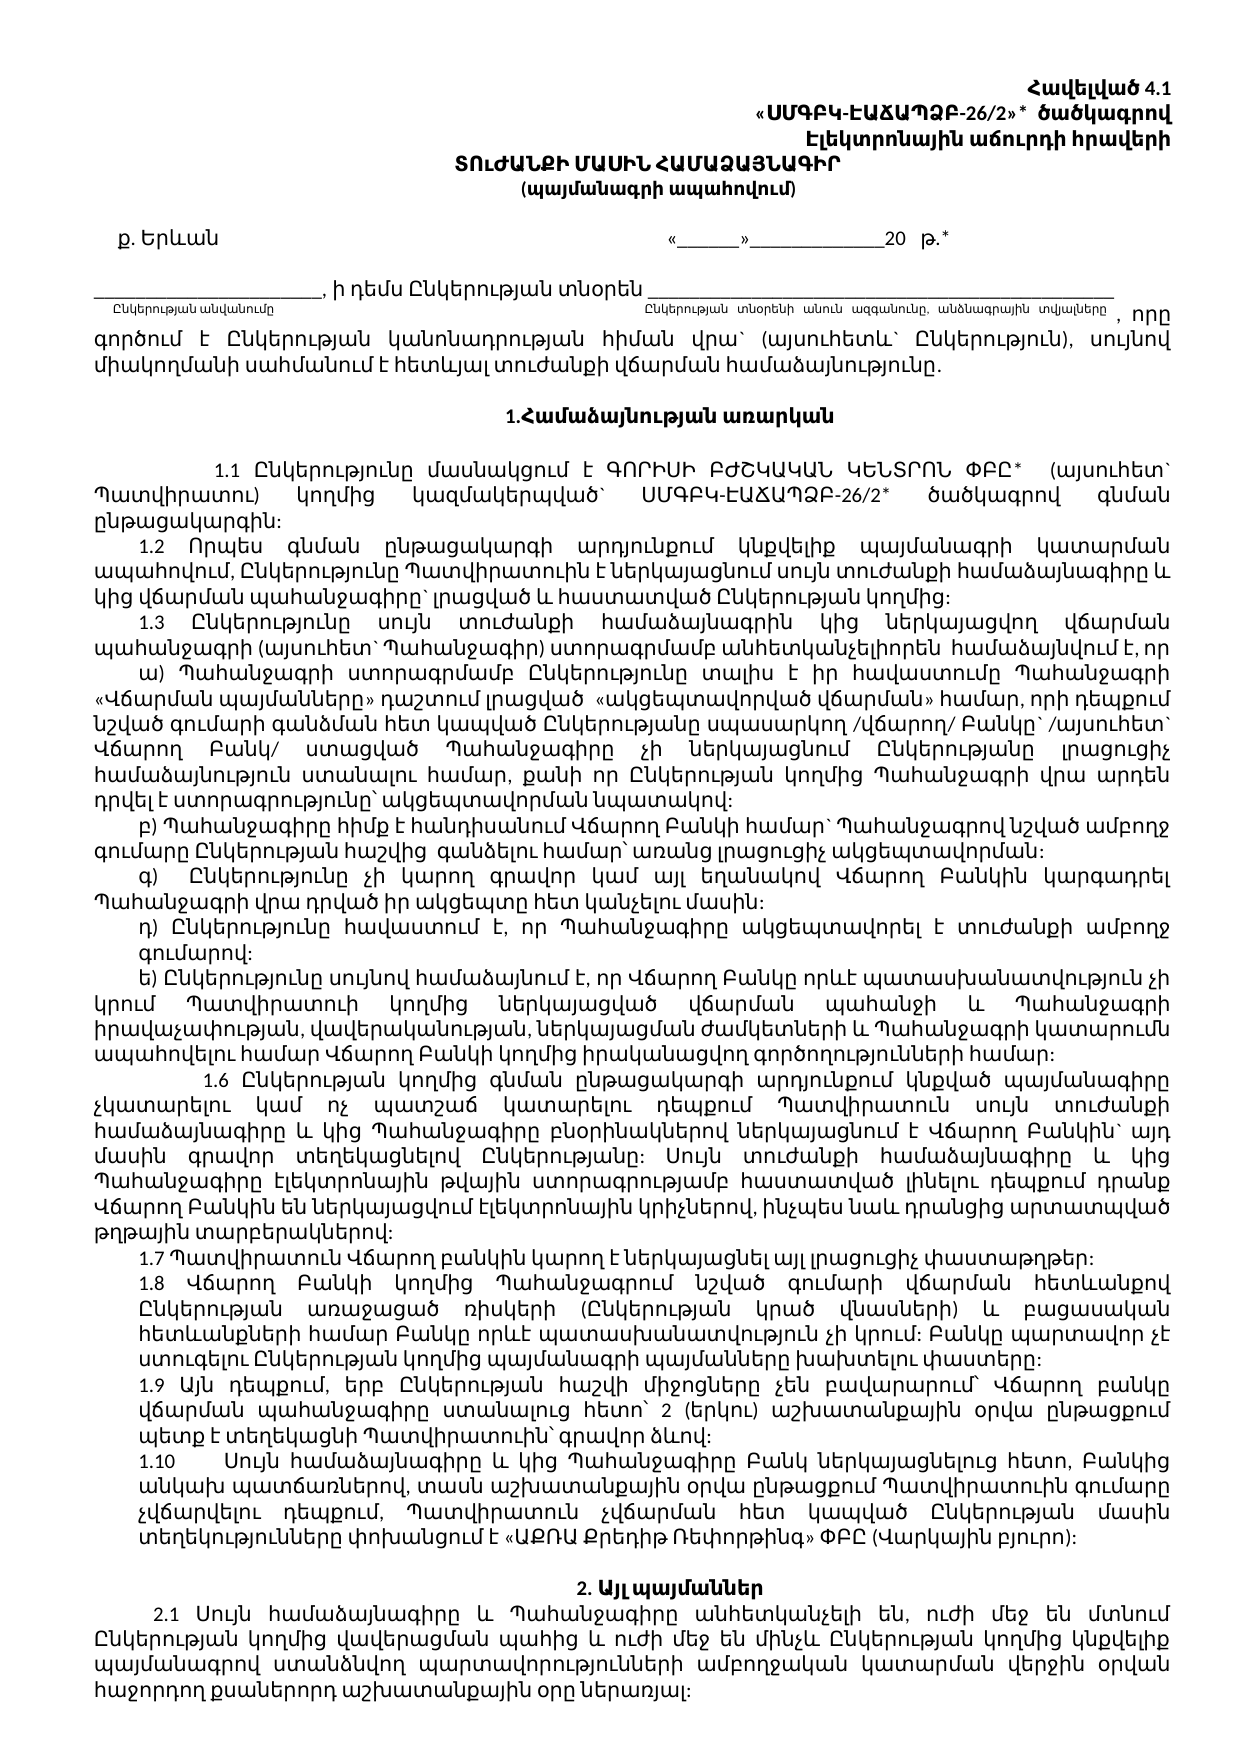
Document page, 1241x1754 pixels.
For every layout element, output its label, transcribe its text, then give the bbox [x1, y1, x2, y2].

text բ) Պահանջագիրը հիմք է հանդիսանում Վճարող Բանկի համար` Պահանջագրով նշված ամբողջ գումարը Ընկերության հաշվից գանձելու համար՝ առանց լրացուցիչ ակցեպտավորման: [94, 813, 1171, 864]
text Ընկերության անվանումը Ընկերության տնօրենի անուն ազգանունը, անձնագրային տվյալները , որը գործում է Ընկերության կանոնադրության հիման վրա` (այսուհետև` Ընկերություն), սույնով միակողմանի սահմանում է հետևյալ տուժանքի վճարման համաձայնությունը. [94, 301, 1171, 377]
text ա) Պահանջագրի ստորագրմամբ Ընկերությունը տալիս է իր հավաստումը Պահանջագրի «Վճարման պայմանները» դաշտում լրացված «ակցեպտավորված վճարման» համար, որի դեպքում նշված գումարի գանձման հետ կապված Ընկերությանը սպասարկող /վճարող/ Բանկը` /այսուհետ` Վճարող Բանկ/ ստացված Պահանջագիրը չի ներկայացնում Ընկերությանը լրացուցիչ համաձայնություն ստանալու համար, քանի որ Ընկերության կողմից Պահանջագրի վրա արդեն դրվել է ստորագրությունը՝ ակցեպտավորման նպատակով: [94, 660, 1171, 813]
text 2.1 Սույն համաձայնագիրը և Պահանջագիրը անհետկանչելի են, ուժի մեջ են մտնում Ընկերության կողմից վավերացման պահից և ուժի մեջ են մինչև Ընկերության կողմից կնքվելիք պայմանագրով ստանձնվող պարտավորությունների ամբողջական կատարման վերջին օրվան հաջորդող քսաներորդ աշխատանքային օրը ներառյալ: [94, 1601, 1171, 1702]
text Էլեկտրոնային աճուրդի հրավերի [94, 126, 1171, 151]
text 1.8 Վճարող Բանկի կողմից Պահանջագրում նշված գումարի վճարման հետևանքով Ընկերության առաջացած ռիսկերի (Ընկերության կրած վնասների) և բացասական հետևանքների համար Բանկը որևէ պատասխանատվություն չի կրում: Բանկը պարտավոր չէ ստուգելու Ընկերության կողմից պայմանագրի պայմանները խախտելու փաստերը: [138, 1270, 1171, 1372]
text գ) Ընկերությունը չի կարող գրավոր կամ այլ եղանակով Վճարող Բանկին կարգադրել Պահանջագրի վրա դրված իր ակցեպտը հետ կանչելու մասին: [94, 864, 1171, 914]
text ե) Ընկերությունը սույնով համաձայնում է, որ Վճարող Բանկը որևէ պատասխանատվություն չի կրում Պատվիրատուի կողմից ներկայացված վճարման պահանջի և Պահանջագրի իրավաչափության, վավերականության, ներկայացման ժամկետների և Պահանջագրի կատարումն ապահովելու համար Վճարող Բանկի կողմից իրականացվող գործողությունների համար: [94, 965, 1171, 1067]
text 1.9 Այն դեպքում, երբ Ընկերության հաշվի միջոցները չեն բավարարում՝ Վճարող բանկը վճարման պահանջագիրը ստանալուց հետո՝ 2 (երկու) աշխատանքային օրվա ընթացքում պետք է տեղեկացնի Պատվիրատուին՝ գրավոր ձևով: [138, 1372, 1171, 1448]
text Հավելված 4.1 [94, 75, 1171, 100]
text ______________________, ի դեմս Ընկերության տնօրեն _____________________________________________ [94, 276, 1171, 301]
text 1.Համաձայնության առարկան [169, 403, 1171, 428]
text դ) Ընկերությունը հավաստում է, որ Պահանջագիրը ակցեպտավորել է տուժանքի ամբողջ գումարով: [138, 914, 1171, 965]
text 1.6 Ընկերության կողմից գնման ընթացակարգի արդյունքում կնքված պայմանագիրը չկատարելու կամ ոչ պատշաճ կատարելու դեպքում Պատվիրատուն սույն տուժանքի համաձայնագիրը և կից Պահանջագիրը բնօրինակներով ներկայացնում է Վճարող Բանկին` այդ մասին գրավոր տեղեկացնելով Ընկերությանը: Սույն տուժանքի համաձայնագիրը և կից Պահանջագիրը էլեկտրոնային թվային ստորագրությամբ հաստատված լինելու դեպքում դրանք Վճարող Բանկին են ներկայացվում էլեկտրոնային կրիչներով, ինչպես նաև դրանցից արտատպված թղթային տարբերակներով: [94, 1067, 1171, 1245]
text 1.10 Սույն համաձայնագիրը և կից Պահանջագիրը Բանկ ներկայացնելուց հետո, Բանկից անկախ պատճառներով, տասն աշխատանքային օրվա ընթացքում Պատվիրատուին գումարը չվճարվելու դեպքում, Պատվիրատուն չվճարման հետ կապված Ընկերության մասին տեղեկությունները փոխանցում է «ԱՔՌԱ Քրեդիթ Ռեփորթինգ» ՓԲԸ (Վարկային բյուրո): [138, 1448, 1171, 1550]
text 1.1 Ընկերությունը մասնակցում է ԳՈՐԻՍԻ ԲԺՇԿԱԿԱՆ ԿԵՆՏՐՈՆ ՓԲԸ* (այսուհետ` Պատվիրատու) կողմից կազմակերպված` ՍՄԳԲԿ-ԷԱՃԱՊՁԲ-26/2* ծածկագրով գնման ընթացակարգին: [94, 457, 1171, 533]
text 1.7 Պատվիրատուն Վճարող բանկին կարող է ներկայացնել այլ լրացուցիչ փաստաթղթեր: [138, 1245, 1171, 1270]
text 1.3 Ընկերությունը սույն տուժանքի համաձայնագրին կից ներկայացվող վճարման պահանջագրի (այսուհետ` Պահանջագիր) ստորագրմամբ անհետկանչելիորեն համաձայնվում է, որ [94, 609, 1171, 660]
text ՏՈւԺԱՆՔԻ ՄԱՍԻՆ ՀԱՄԱՁԱՅՆԱԳԻՐ [94, 151, 1171, 177]
text 1.2 Որպես գնման ընթացակարգի արդյունքում կնքվելիք պայմանագրի կատարման ապահովում, Ընկերությունը Պատվիրատուին է ներկայացնում սույն տուժանքի համաձայնագիրը և կից վճարման պահանջագիրը` լրացված և հաստատված Ընկերության կողմից: [94, 533, 1171, 609]
text ք. Երևան «______»_____________20 թ.* [94, 225, 1171, 250]
text (պայմանագրի ապահովում) [94, 177, 1171, 199]
text 2. Այլ պայմաններ [169, 1575, 1171, 1601]
text «ՍՄԳԲԿ-ԷԱՃԱՊՁԲ-26/2»* ծածկագրով [94, 100, 1171, 126]
